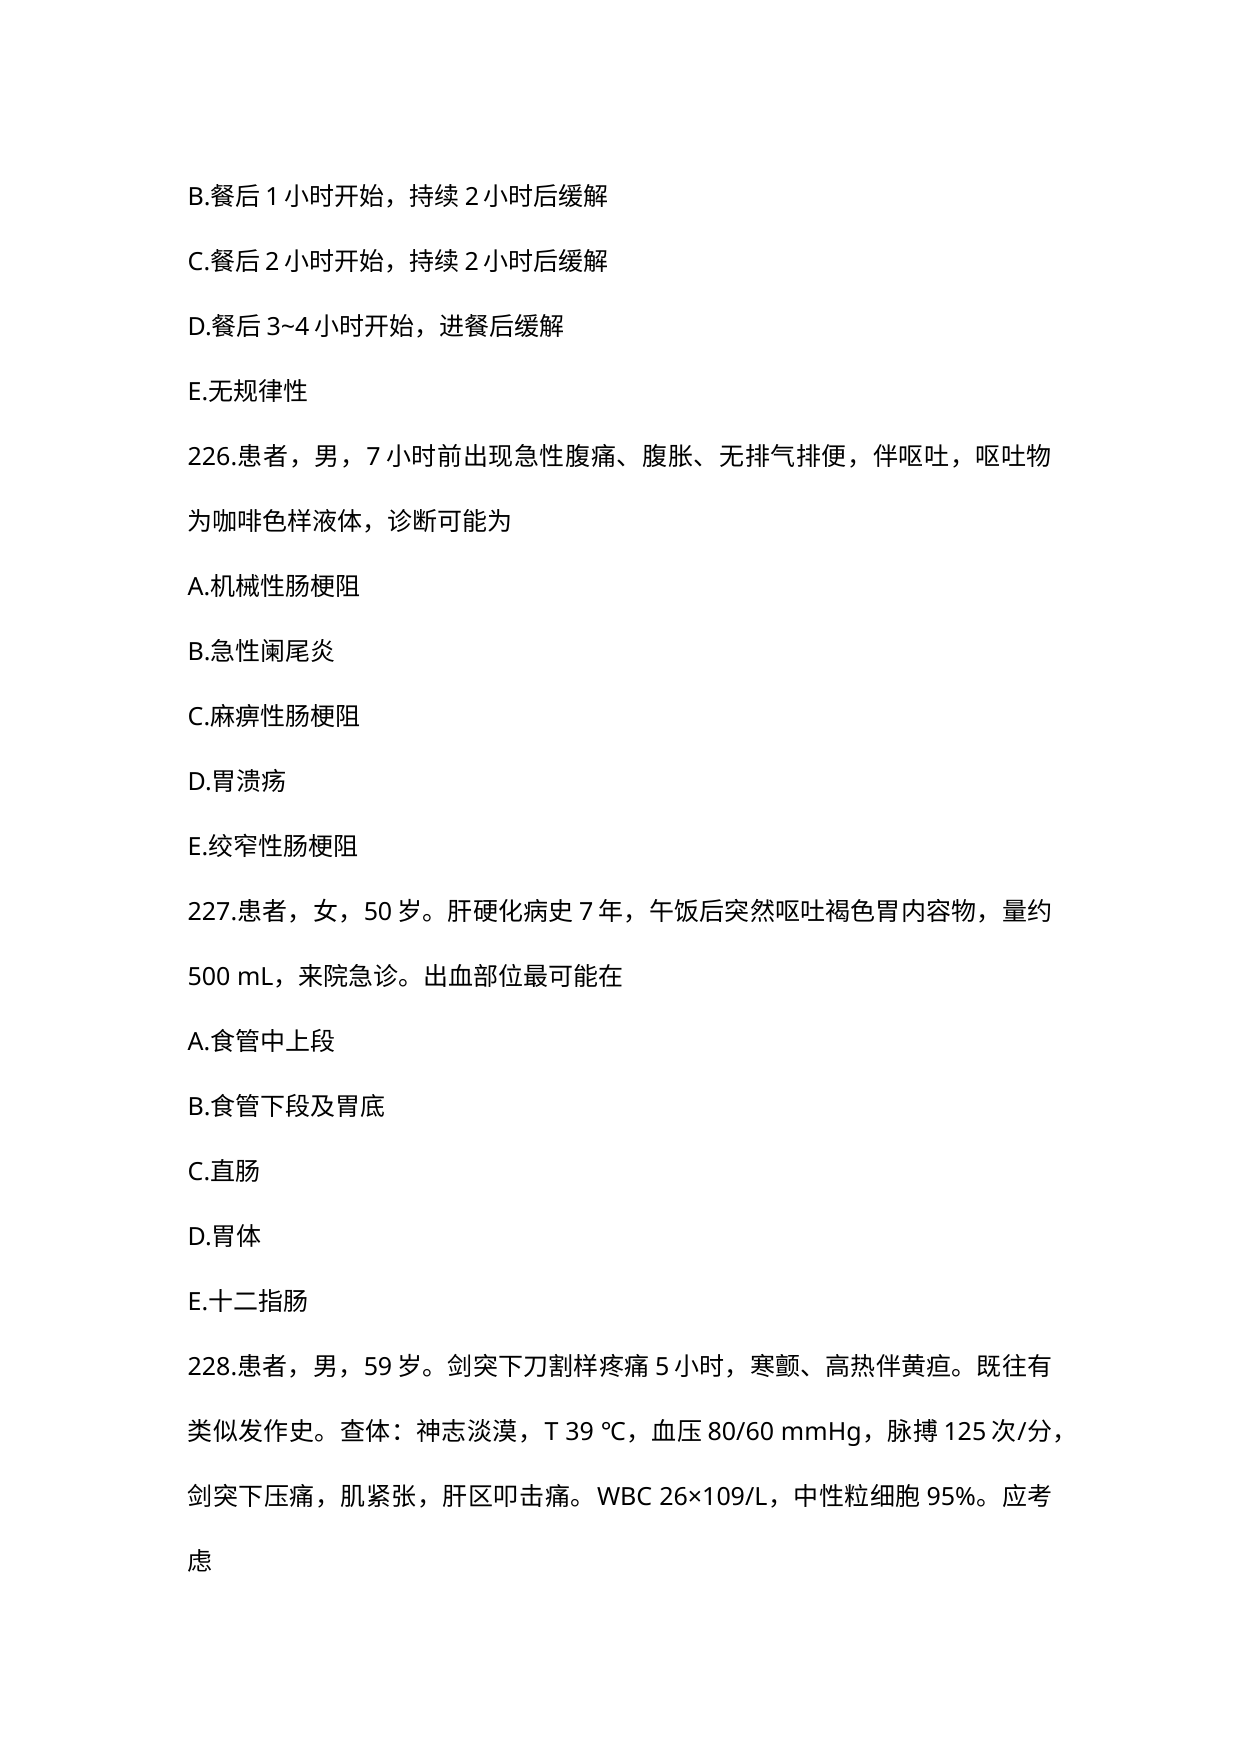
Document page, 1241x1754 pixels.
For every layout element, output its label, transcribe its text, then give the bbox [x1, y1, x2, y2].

text 227.患者，女，50岁。肝硬化病史7年，午饭后突然呕吐褐色胃内容物，量约500 mL，来院急诊。出血部位最可能在 [187, 877, 1053, 1007]
text C.直肠 [187, 1137, 1053, 1202]
text 228.患者，男，59岁。剑突下刀割样疼痛5小时，寒颤、高热伴黄疸。既往有类似发作史。查体：神志淡漠，T 39 ℃，血压80/60 mmHg，脉搏125次/分，剑突下压痛，肌紧张，肝区叩击痛。WBC 26×109/L，中性粒细胞95%。应考虑 [187, 1332, 1053, 1592]
text D.胃溃疡 [187, 747, 1053, 812]
text B.餐后1小时开始，持续2小时后缓解 [187, 162, 1053, 227]
text D.餐后3~4小时开始，进餐后缓解 [187, 292, 1053, 357]
text E.无规律性 [187, 357, 1053, 422]
text B.食管下段及胃底 [187, 1072, 1053, 1137]
text E.十二指肠 [187, 1267, 1053, 1332]
text B.急性阑尾炎 [187, 617, 1053, 682]
text C.餐后2小时开始，持续2小时后缓解 [187, 227, 1053, 292]
text A.食管中上段 [187, 1007, 1053, 1072]
text D.胃体 [187, 1202, 1053, 1267]
text A.机械性肠梗阻 [187, 552, 1053, 617]
text E.绞窄性肠梗阻 [187, 812, 1053, 877]
text C.麻痹性肠梗阻 [187, 682, 1053, 747]
text 226.患者，男，7小时前出现急性腹痛、腹胀、无排气排便，伴呕吐，呕吐物为咖啡色样液体，诊断可能为 [187, 422, 1053, 552]
